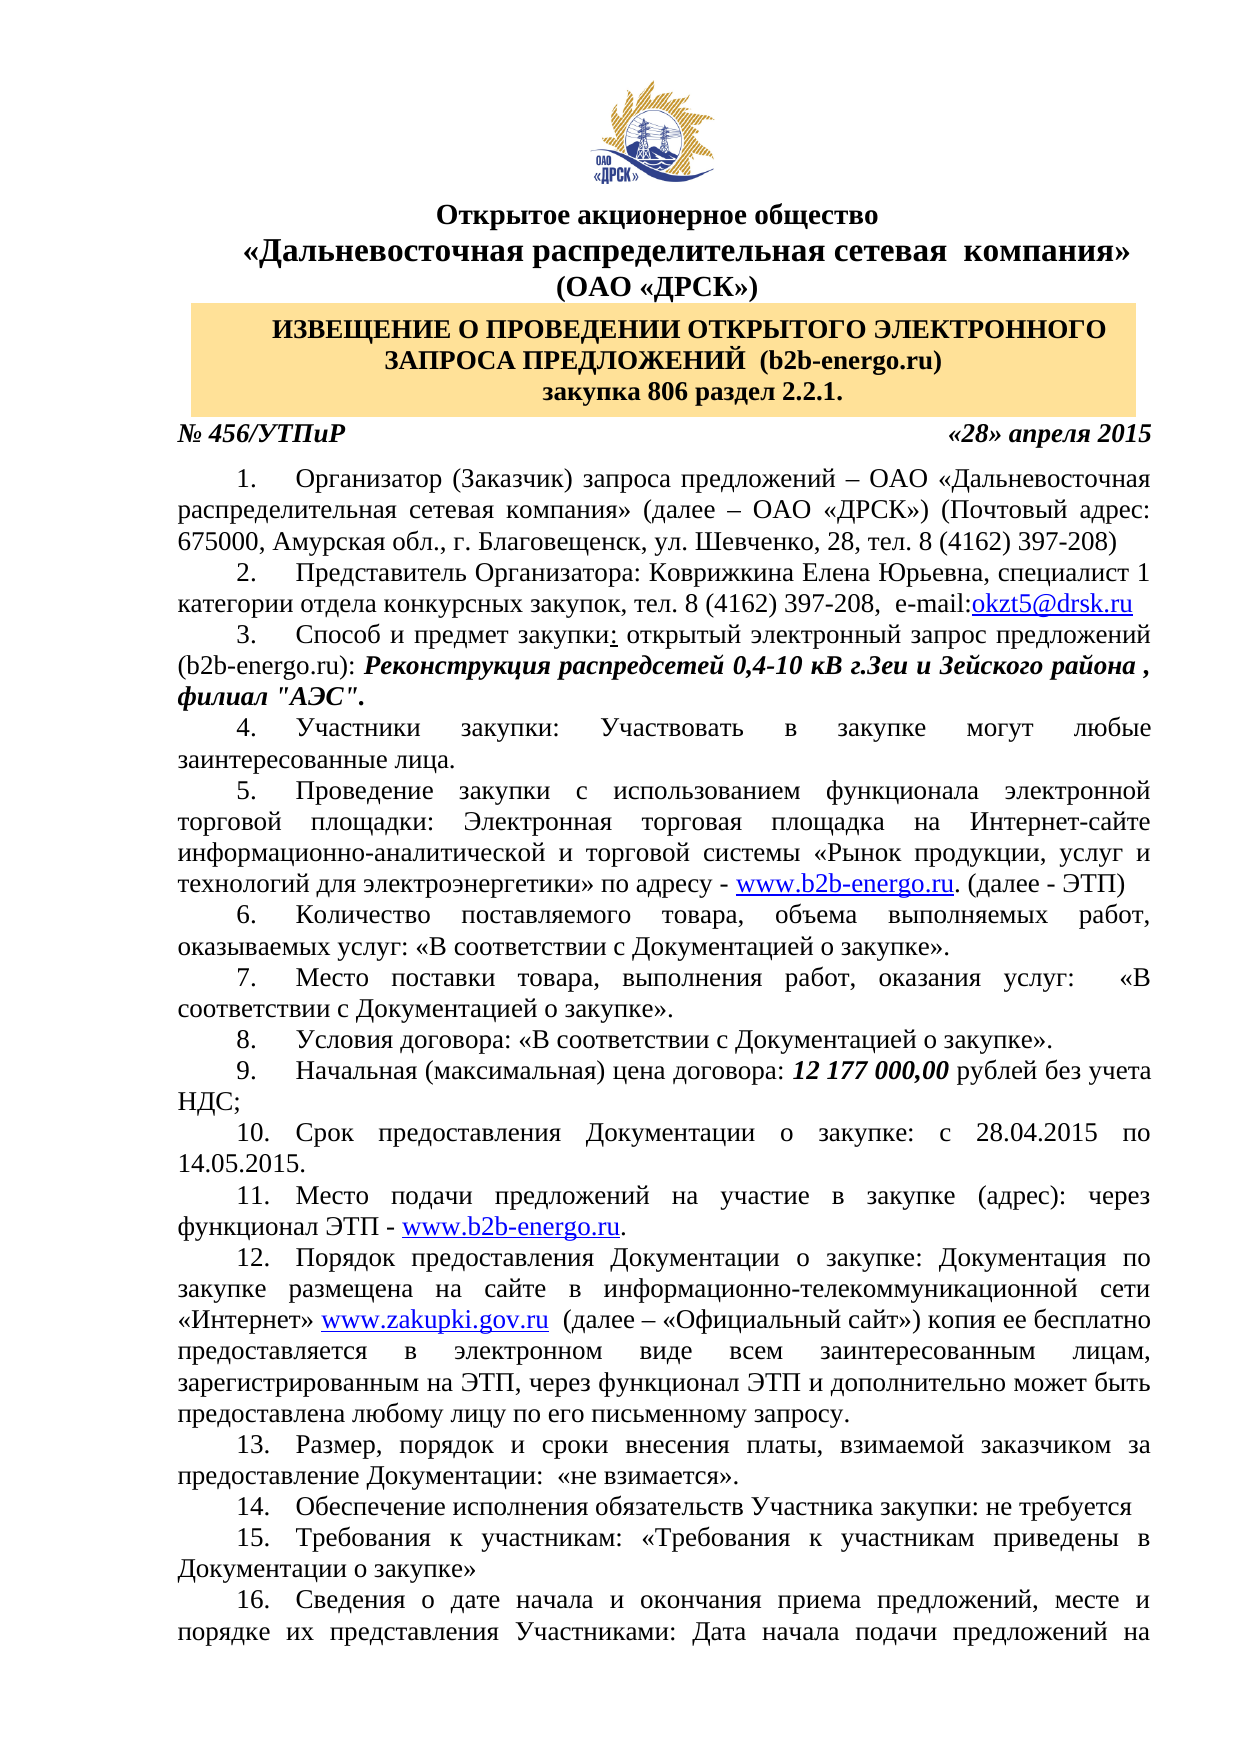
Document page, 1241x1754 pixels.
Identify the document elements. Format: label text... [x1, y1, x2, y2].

list Организатор (Заказчик) запроса предложений – ОАО «Дальневосточная распределительная сетевая компания» (далее – ОАО «ДРСК») (Почтовый адрес: 675000, Амурская обл., г. Благовещенск, ул. Шевченко, 28, тел. 8 (4162) 397-208) [177, 462, 1152, 556]
list Способ и предмет закупки: открытый электронный запрос предложений (b2b-energo.ru): Реконструкция распредсетей 0,4-10 кВ г.Зеи и Зейского района , филиал "АЭС". [177, 618, 1152, 712]
list Порядок предоставления Документации о закупке: Документация по закупке размещена на сайте в информационно-телекоммуникационной сети «Интернет» www.zakupki.gov.ru (далее – «Официальный сайт») копия ее бесплатно предоставляется в электронном виде всем заинтересованным лицам, зарегистрированным на ЭТП, через функционал ЭТП и дополнительно может быть предоставлена любому лицу по его письменному запросу. [177, 1241, 1152, 1428]
text «Дальневосточная распределительная сетевая компания» [177, 231, 1137, 269]
table_header ИЗВЕЩЕНИЕ О ПРОВЕДЕНИИ ОТКРЫТОГО ЭЛЕКТРОННОГО ЗАПРОСА ПРЕДЛОЖЕНИЙ (b2b-energo.ru) закупка 806 раздел 2.2.1. [191, 303, 1136, 417]
list Размер, порядок и сроки внесения платы, взимаемой заказчиком за предоставление Документации: «не взимается». [177, 1428, 1152, 1490]
list Обеспечение исполнения обязательств Участника закупки: не требуется [177, 1490, 1152, 1521]
text Открытое акционерное общество [177, 197, 1137, 231]
picture [589, 80, 715, 184]
list Срок предоставления Документации о закупке: с 28.04.2015 по 14.05.2015. [177, 1116, 1152, 1179]
list Проведение закупки с использованием функционала электронной торговой площадки: Электронная торговая площадка на Интернет-сайте информационно-аналитической и торговой системы «Рынок продукции, услуг и технологий для электроэнергетики» по адресу - www.b2b-energo.ru. (далее - ЭТП) [177, 774, 1152, 898]
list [177, 1584, 1152, 1646]
list Место поставки товара, выполнения работ, оказания услуг: «В соответствии с Документацией о закупке». [177, 961, 1152, 1023]
list Количество поставляемого товара, объема выполняемых работ, оказываемых услуг: «В соответствии с Документацией о закупке». [177, 898, 1152, 961]
list Участники закупки: Участвовать в закупке могут любые заинтересованные лица. [177, 712, 1152, 774]
list Требования к участникам: «Требования к участникам приведены в Документации о закупке» [177, 1521, 1152, 1584]
list Представитель Организатора: Коврижкина Елена Юрьевна, специалист 1 категории отдела конкурсных закупок, тел. 8 (4162) 397-208, e-mail:okzt5@drsk.ru [177, 556, 1152, 618]
list Место подачи предложений на участие в закупке (адрес): через функционал ЭТП - www.b2b-energo.ru. [177, 1179, 1152, 1241]
list Условия договора: «В соответствии с Документацией о закупке». [177, 1023, 1152, 1054]
table_header «28» апреля 2015 [664, 417, 1163, 448]
table_header № 456/УТПиР [166, 417, 664, 448]
text (ОАО «ДРСК») [177, 269, 1137, 303]
list Начальная (максимальная) цена договора: 12 177 000,00 рублей без учета НДС; [177, 1054, 1152, 1116]
